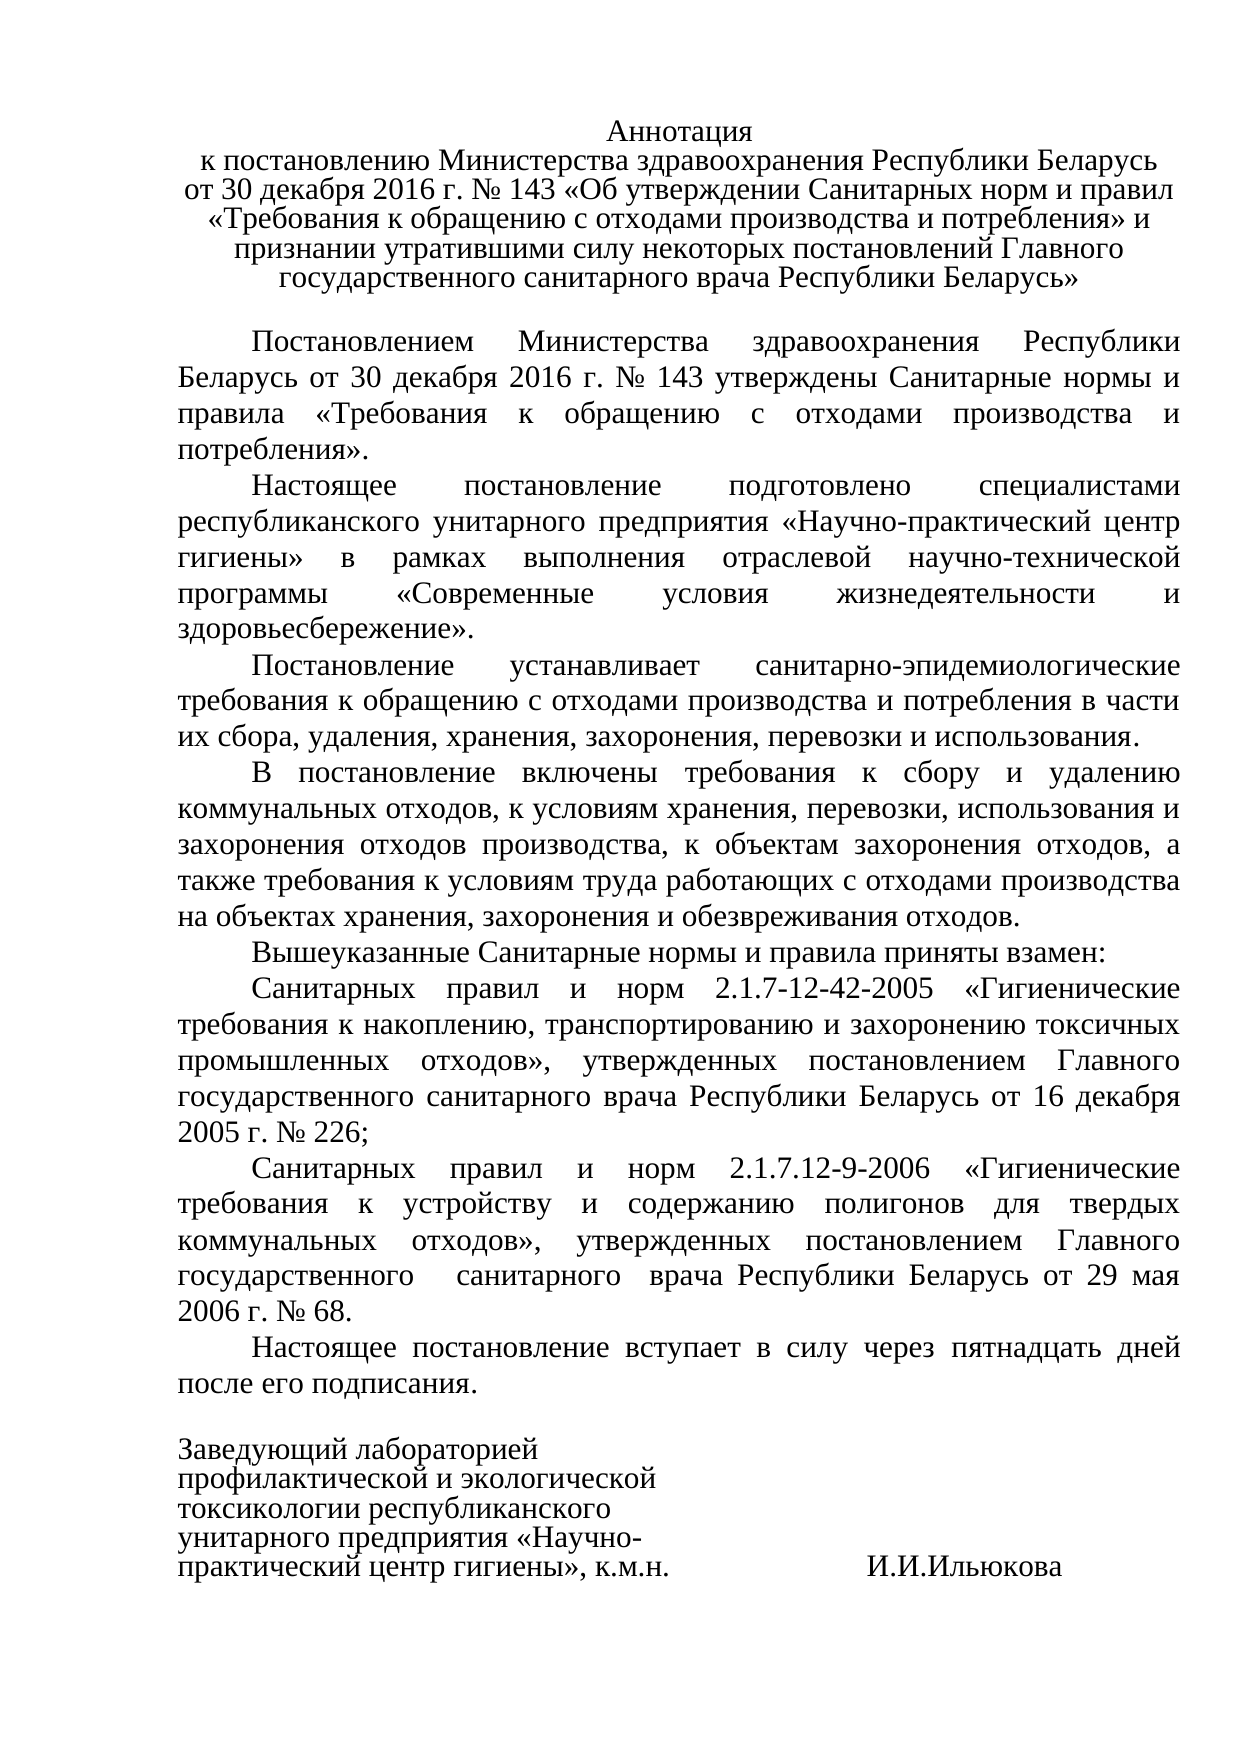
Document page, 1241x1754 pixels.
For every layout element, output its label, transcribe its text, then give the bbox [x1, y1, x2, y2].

text Постановлением Министерства здравоохранения Республики Беларусь от 30 декабря 2016 г. № 143 утверждены Санитарные нормы и правила «Требования к обращению с отходами производства и потребления». [177, 322, 1181, 466]
text от 30 декабря 2016 г. № 143 «Об утверждении Санитарных норм и правил «Требования к обращению с отходами производства и потребления» и признании утратившими силу некоторых постановлений Главного государственного санитарного врача Республики Беларусь» [177, 176, 1181, 293]
text Санитарных правил и норм 2.1.7-12-42-2005 «Гигиенические требования к накоплению, транспортированию и захоронению токсичных промышленных отходов», утвержденных постановлением Главного государственного санитарного врача Республики Беларусь от 16 декабря . № 226; [177, 969, 1181, 1149]
text В постановление включены требования к сбору и удалению коммунальных отходов, к условиям хранения, перевозки, использования и захоронения отходов производства, к объектам захоронения отходов, а также требования к условиям труда работающих с отходами производства на объектах хранения, захоронения и обезвреживания отходов. [177, 753, 1181, 933]
text к постановлению Министерства здравоохранения Республики Беларусь [177, 147, 1181, 176]
text Вышеуказанные Санитарные нормы и правила приняты взамен: [177, 933, 1181, 969]
text Постановление устанавливает санитарно-эпидемиологические требования к обращению с отходами производства и потребления в части их сбора, удаления, хранения, захоронения, перевозки и использования. [177, 646, 1181, 753]
text Санитарных правил и норм 2.1.7.12-9-2006 «Гигиенические требования к устройству и содержанию полигонов для твердых коммунальных отходов», утвержденных постановлением Главного государственного санитарного врача Республики Беларусь от 29 мая . № 68. [177, 1149, 1181, 1328]
text Настоящее постановление вступает в силу через пятнадцать дней после его подписания. [177, 1328, 1181, 1400]
table_header И.И.Ильюкова [724, 1436, 1167, 1582]
table_header Заведующий лабораторией профилактической и экологической токсикологии республиканского унитарного предприятия «Научно-практический центр гигиены», к.м.н. [146, 1436, 723, 1582]
text Настоящее постановление подготовлено специалистами республиканского унитарного предприятия «Научно-практический центр гигиены» в рамках выполнения отраслевой научно-технической программы «Современные условия жизнедеятельности и здоровьесбережение». [177, 466, 1181, 646]
text Аннотация [177, 118, 1181, 147]
